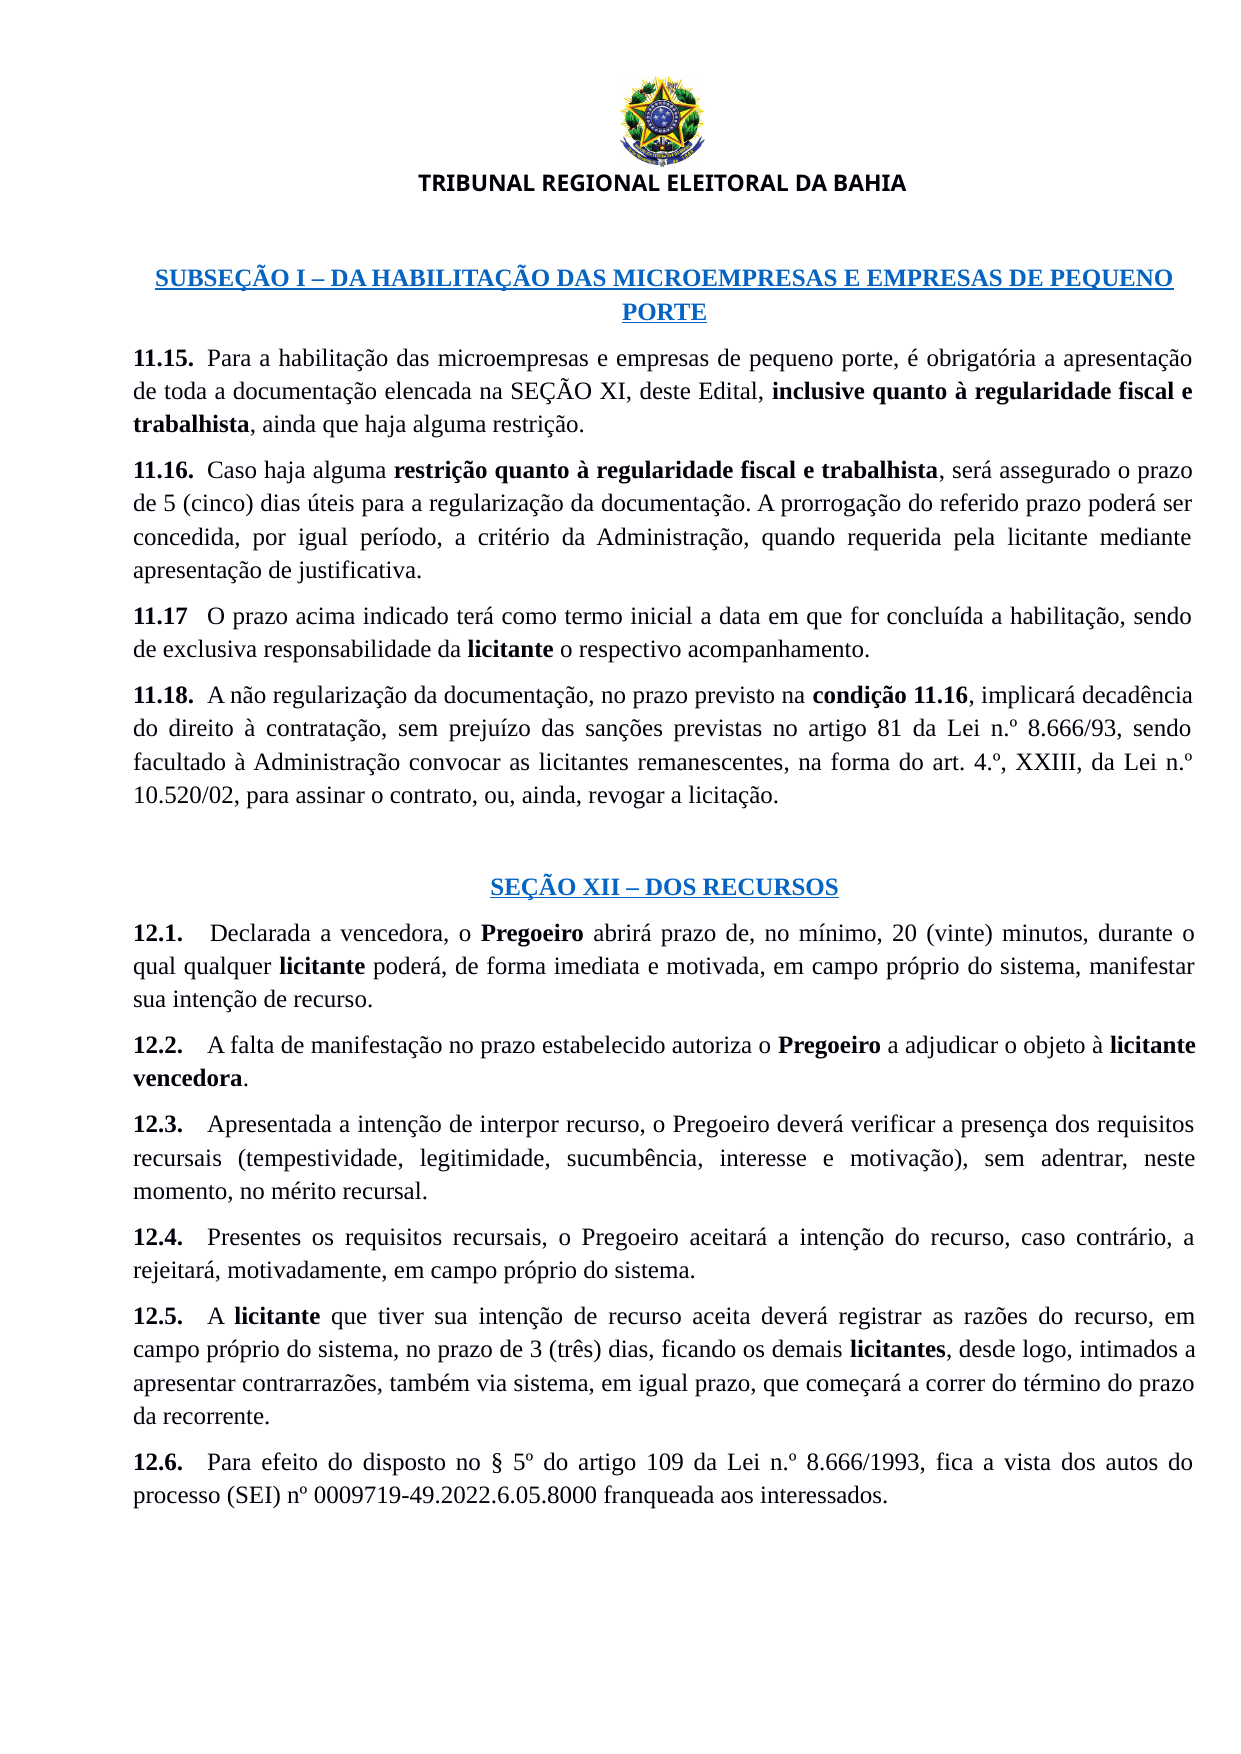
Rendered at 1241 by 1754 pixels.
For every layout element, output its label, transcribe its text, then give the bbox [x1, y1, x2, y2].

text 12.1. Declarada a vencedora, o Pregoeiro abrirá prazo de, no mínimo, 20 (vinte) minutos, durante o qual qualquer licitante poderá, de forma imediata e motivada, em campo próprio do sistema, manifestar sua intenção de recurso. [133, 914, 1196, 1014]
text 12.3. Apresentada a intenção de interpor recurso, o Pregoeiro deverá verificar a presença dos requisitos recursais (tempestividade, legitimidade, sucumbência, interesse e motivação), sem adentrar, neste momento, no mérito recursal. [133, 1106, 1196, 1206]
text 11.15. Para a habilitação das microempresas e empresas de pequeno porte, é obrigatória a apresentação de toda a documentação elencada na SEÇÃO XI, deste Edital, inclusive quanto à regularidade fiscal e trabalhista, ainda que haja alguma restrição. [133, 339, 1193, 439]
text 11.16. Caso haja alguma restrição quanto à regularidade fiscal e trabalhista, será assegurado o prazo de 5 (cinco) dias úteis para a regularização da documentação. A prorrogação do referido prazo poderá ser concedida, por igual período, a critério da Administração, quando requerida pela licitante mediante apresentação de justificativa. [133, 452, 1193, 585]
text 11.18. A não regularização da documentação, no prazo previsto na condição 11.16, implicará decadência do direito à contratação, sem prejuízo das sanções previstas no artigo 81 da Lei n.º 8.666/93, sendo facultado à Administração convocar as licitantes remanescentes, na forma do art. 4.º, XXIII, da Lei n.º 10.520/02, para assinar o contrato, ou, ainda, revogar a licitação. [133, 677, 1193, 810]
text 12.5. A licitante que tiver sua intenção de recurso aceita deverá registrar as razões do recurso, em campo próprio do sistema, no prazo de 3 (três) dias, ficando os demais licitantes, desde logo, intimados a apresentar contrarrazões, também via sistema, em igual prazo, que começará a correr do término do prazo da recorrente. [133, 1298, 1196, 1431]
text 12.2. A falta de manifestação no prazo estabelecido autoriza o Pregoeiro a adjudicar o objeto à licitante vencedora. [133, 1027, 1196, 1093]
text 11.17 O prazo acima indicado terá como termo inicial a data em que for concluída a habilitação, sendo de exclusiva responsabilidade da licitante o respectivo acompanhamento. [133, 598, 1193, 664]
text SUBSEÇÃO I – DA HABILITAÇÃO DAS MICROEMPRESAS E EMPRESAS DE PEQUENO PORTE [133, 260, 1196, 327]
text SEÇÃO XII – DOS RECURSOS [133, 868, 1196, 902]
text 12.4. Presentes os requisitos recursais, o Pregoeiro aceitará a intenção do recurso, caso contrário, a rejeitará, motivadamente, em campo próprio do sistema. [133, 1218, 1196, 1285]
text 12.6. Para efeito do disposto no § 5º do artigo 109 da Lei n.º 8.666/1993, fica a vista dos autos do processo (SEI) nº franqueada aos interessados. [133, 1443, 1196, 1510]
